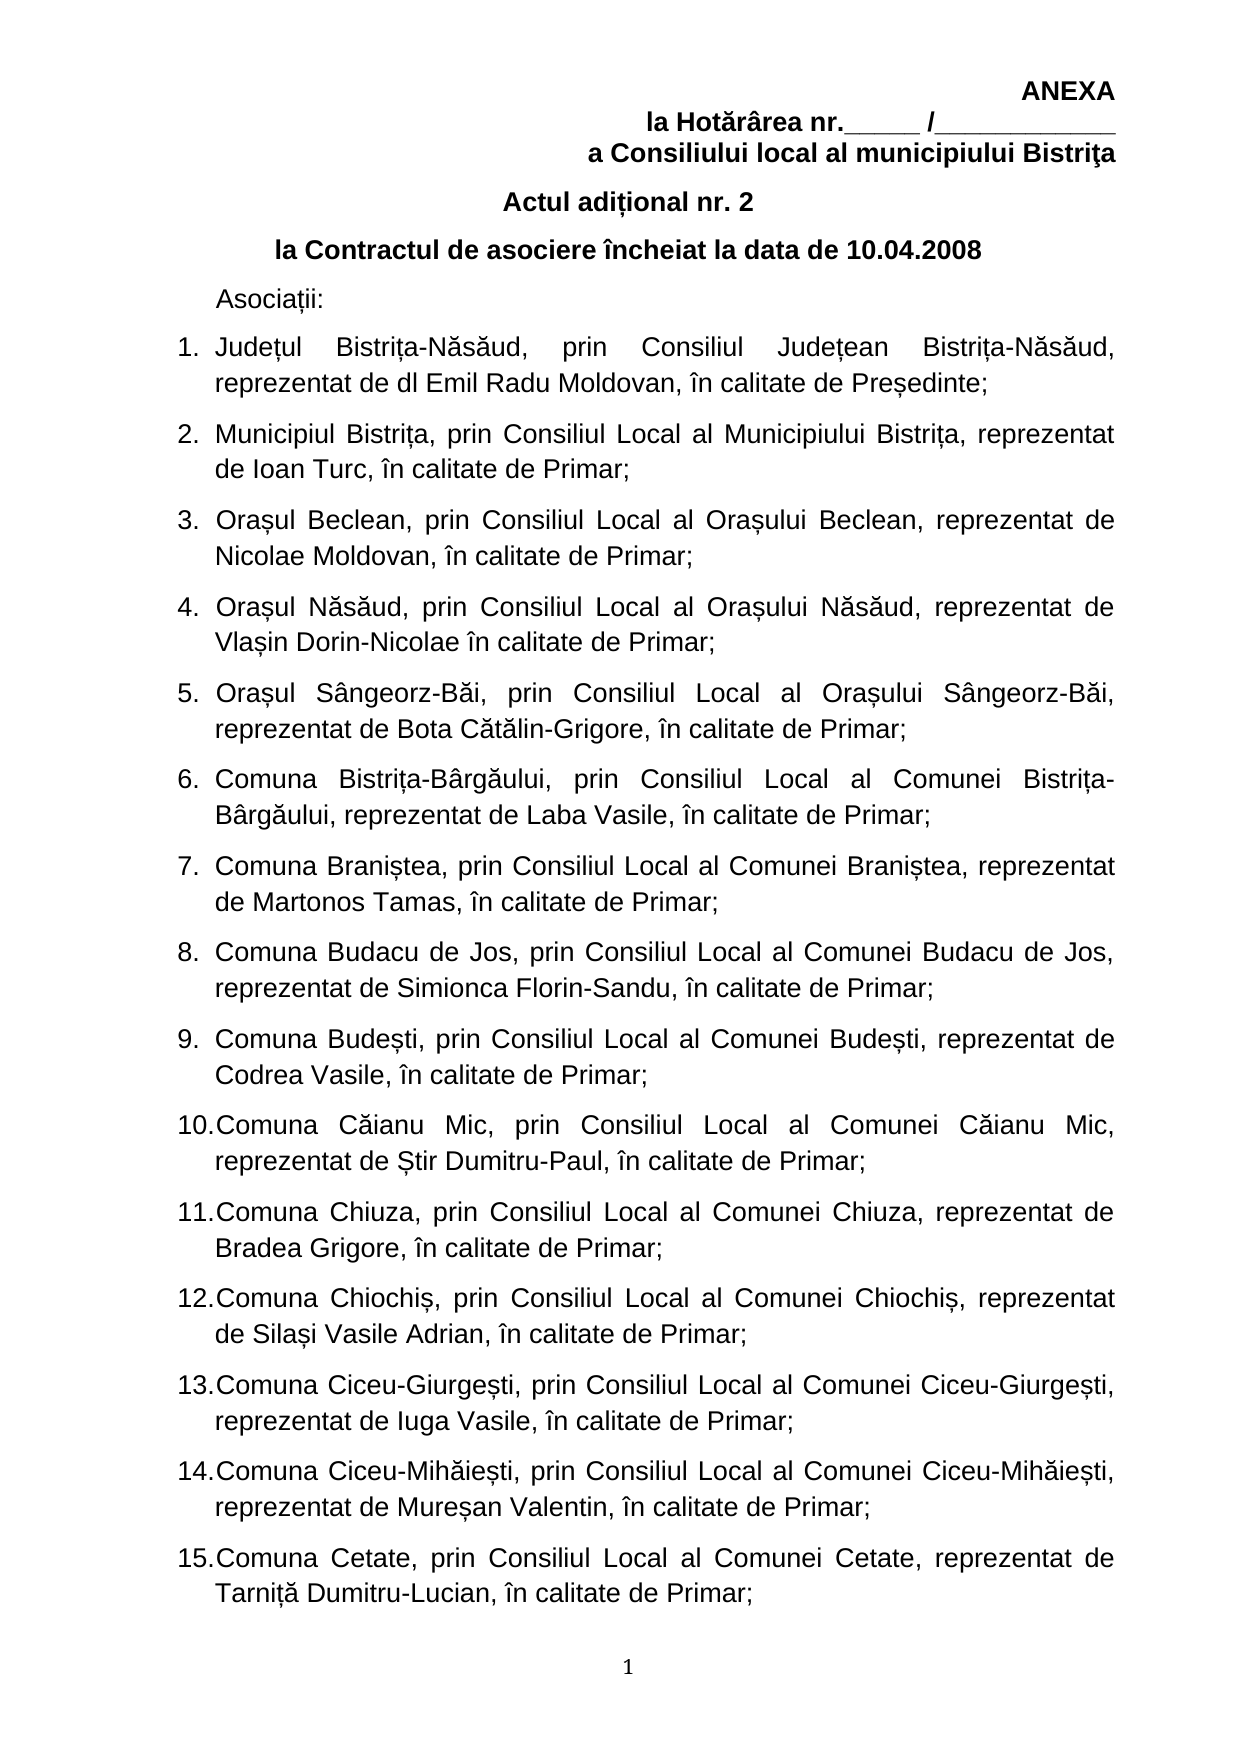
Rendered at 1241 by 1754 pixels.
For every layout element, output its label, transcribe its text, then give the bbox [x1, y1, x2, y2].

text ANEXA [141, 75, 1116, 106]
list Municipiul Bistrița, prin Consiliul Local al Municipiului Bistrița, reprezentat de Ioan Turc, în calitate de Primar; [177, 418, 1116, 485]
text la Contractul de asociere încheiat la data de 10.04.2008 [141, 234, 1116, 266]
list Comuna Ciceu-Giurgești, prin Consiliul Local al Comunei Ciceu-Giurgești, reprezentat de Iuga Vasile, în calitate de Primar; [177, 1369, 1116, 1436]
list Comuna Chiuza, prin Consiliul Local al Comunei Chiuza, reprezentat de Bradea Grigore, în calitate de Primar; [177, 1196, 1116, 1263]
list Comuna Chiochiș, prin Consiliul Local al Comunei Chiochiș, reprezentat de Silași Vasile Adrian, în calitate de Primar; [177, 1282, 1116, 1349]
list Comuna Budacu de Jos, prin Consiliul Local al Comunei Budacu de Jos, reprezentat de Simionca Florin-Sandu, în calitate de Primar; [177, 936, 1116, 1003]
list Comuna Ciceu-Mihăiești, prin Consiliul Local al Comunei Ciceu-Mihăiești, reprezentat de Mureșan Valentin, în calitate de Primar; [177, 1455, 1116, 1522]
list Orașul Beclean, prin Consiliul Local al Orașului Beclean, reprezentat de Nicolae Moldovan, în calitate de Primar; [177, 504, 1116, 571]
list Comuna Cetate, prin Consiliul Local al Comunei Cetate, reprezentat de Tarniță Dumitru-Lucian, în calitate de Primar; [177, 1542, 1116, 1609]
list Comuna Braniștea, prin Consiliul Local al Comunei Braniștea, reprezentat de Martonos Tamas, în calitate de Primar; [177, 850, 1116, 917]
list Comuna Bistrița-Bârgăului, prin Consiliul Local al Comunei Bistrița-Bârgăului, reprezentat de Laba Vasile, în calitate de Primar; [177, 763, 1116, 831]
list Orașul Sângeorz-Băi, prin Consiliul Local al Orașului Sângeorz-Băi, reprezentat de Bota Cătălin-Grigore, în calitate de Primar; [177, 677, 1116, 744]
text Asociații: [141, 283, 1116, 314]
list Comuna Căianu Mic, prin Consiliul Local al Comunei Căianu Mic, reprezentat de Știr Dumitru-Paul, în calitate de Primar; [177, 1109, 1116, 1176]
text a Consiliului local al municipiului Bistriţa [141, 137, 1116, 169]
text Actul adițional nr. 2 [141, 186, 1116, 217]
list Orașul Năsăud, prin Consiliul Local al Orașului Năsăud, reprezentat de Vlașin Dorin-Nicolae în calitate de Primar; [177, 591, 1116, 658]
text la Hotărârea nr._____ /____________ [141, 106, 1116, 137]
list Comuna Budești, prin Consiliul Local al Comunei Budești, reprezentat de Codrea Vasile, în calitate de Primar; [177, 1023, 1116, 1090]
list Județul Bistrița-Năsăud, prin Consiliul Județean Bistrița-Năsăud, reprezentat de dl Emil Radu Moldovan, în calitate de Președinte; [177, 331, 1116, 398]
